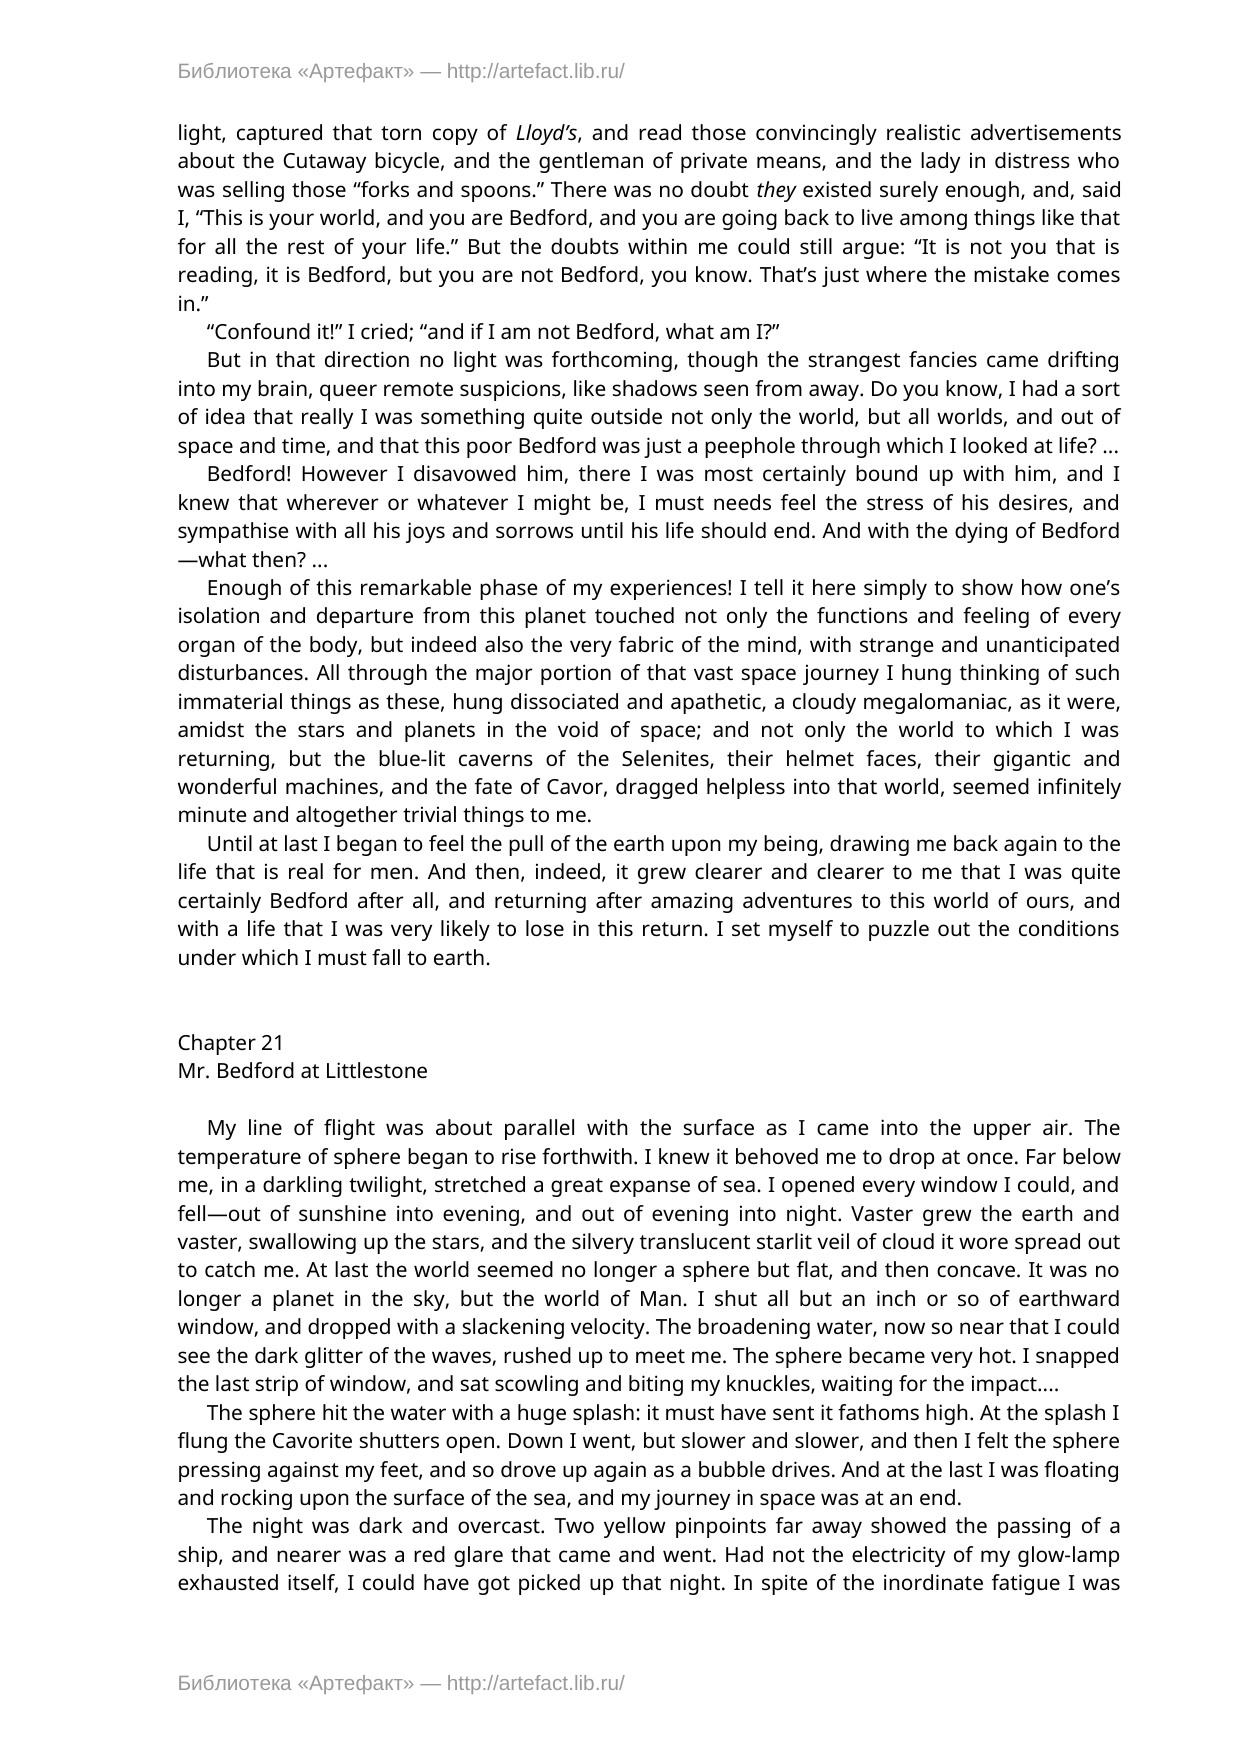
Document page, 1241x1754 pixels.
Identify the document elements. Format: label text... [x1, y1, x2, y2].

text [177, 1512, 1122, 1597]
text My line of flight was about parallel with the surface as I came into the upper air. The temperature of sphere began to rise forthwith. I knew it behoved me to drop at once. Far below me, in a darkling twilight, stretched a great expanse of sea. I opened every window I could, and fell—out of sunshine into evening, and out of evening into night. Vaster grew the earth and vaster, swallowing up the stars, and the silvery translucent starlit veil of cloud it wore spread out to catch me. At last the world seemed no longer a sphere but flat, and then concave. It was no longer a planet in the sky, but the world of Man. I shut all but an inch or so of earthward window, and dropped with a slackening velocity. The broadening water, now so near that I could see the dark glitter of the waves, rushed up to meet me. The sphere became very hot. I snapped the last strip of window, and sat scowling and biting my knuckles, waiting for the impact.... [177, 1113, 1122, 1398]
text Bedford! However I disavowed him, there I was most certainly bound up with him, and I knew that wherever or whatever I might be, I must needs feel the stress of his desires, and sympathise with all his joys and sorrows until his life should end. And with the dying of Bedford—what then? ... [177, 459, 1122, 573]
text But in that direction no light was forthcoming, though the strangest fancies came drifting into my brain, queer remote suspicions, like shadows seen from away. Do you know, I had a sort of idea that really I was something quite outside not only the world, but all worlds, and out of space and time, and that this poor Bedford was just a peephole through which I looked at life? ... [177, 346, 1122, 459]
subtitle Chapter 21 [177, 1028, 1122, 1057]
text Until at last I began to feel the pull of the earth upon my being, drawing me back again to the life that is real for men. And then, indeed, it grew clearer and clearer to me that I was quite certainly Bedford after all, and returning after amazing adventures to this world of ours, and with a life that I was very likely to lose in this return. I set myself to puzzle out the conditions under which I must fall to earth. [177, 829, 1122, 971]
text Enough of this remarkable phase of my experiences! I tell it here simply to show how one’s isolation and departure from this planet touched not only the functions and feeling of every organ of the body, but indeed also the very fabric of the mind, with strange and unanticipated disturbances. All through the major portion of that vast space journey I hung thinking of such immaterial things as these, hung dissociated and apathetic, a cloudy megalomaniac, as it were, amidst the stars and planets in the void of space; and not only the world to which I was returning, but the blue-lit caverns of the Selenites, their helmet faces, their gigantic and wonderful machines, and the fate of Cavor, dragged helpless into that world, seemed infinitely minute and altogether trivial things to me. [177, 573, 1122, 829]
text The sphere hit the water with a huge splash: it must have sent it fathoms high. At the splash I flung the Cavorite shutters open. Down I went, but slower and slower, and then I felt the sphere pressing against my feet, and so drove up again as a bubble drives. And at the last I was floating and rocking upon the surface of the sea, and my journey in space was at an end. [177, 1398, 1122, 1512]
subtitle Mr. Bedford at Littlestone [177, 1057, 1122, 1085]
text “Confound it!” I cried; “and if I am not Bedford, what am I?” [177, 317, 1122, 346]
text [177, 118, 1122, 317]
